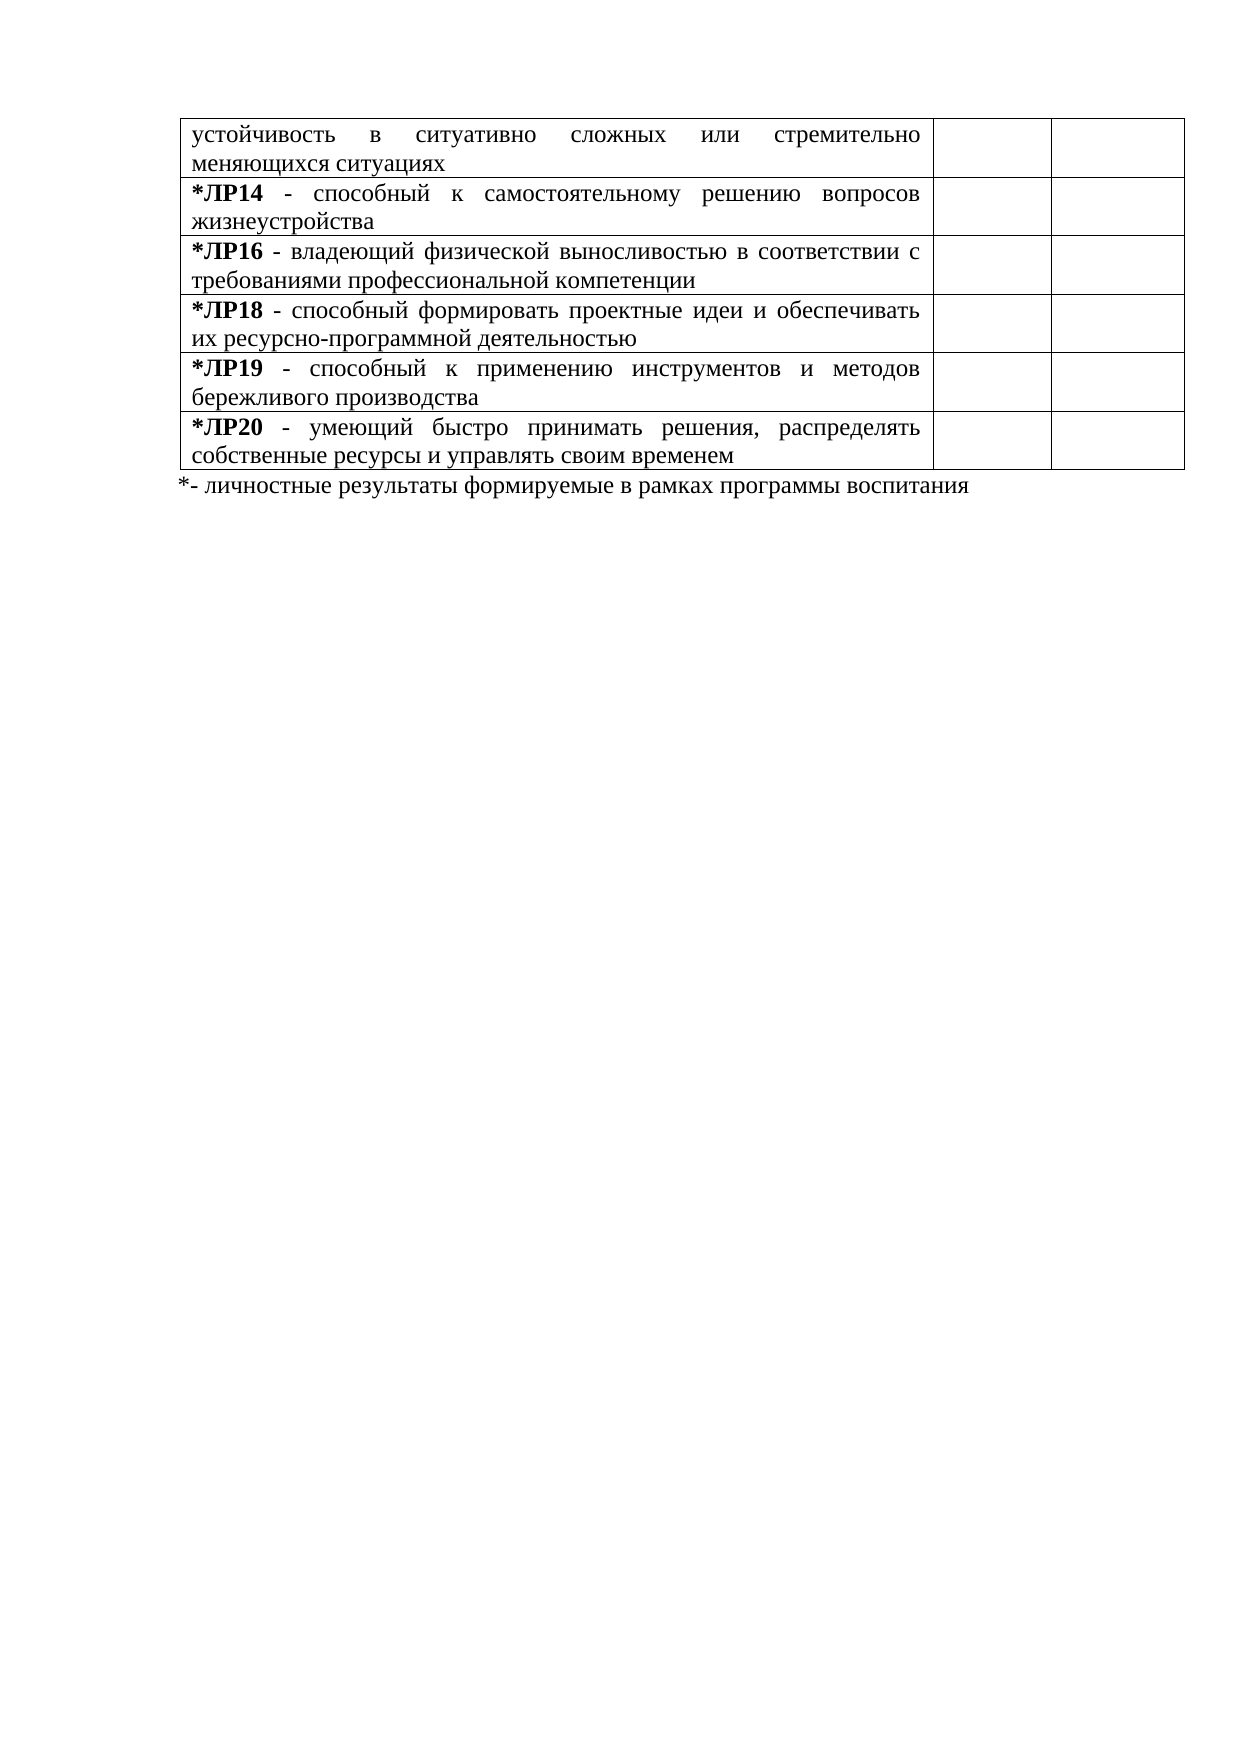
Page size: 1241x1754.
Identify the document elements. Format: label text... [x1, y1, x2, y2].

table_cell *ЛР14 - способный к самостоятельному решению вопросов жизнеустройства [181, 178, 933, 235]
table_cell [934, 412, 1051, 469]
table_cell [1052, 119, 1184, 177]
text *- личностные результаты формируемые в рамках программы воспитания [177, 470, 1152, 499]
table_cell *ЛР16 - владеющий физической выносливостью в соответствии с требованиями профессиональной компетенции [181, 236, 933, 294]
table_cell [181, 119, 933, 177]
table_cell [1052, 353, 1184, 411]
table_cell *ЛР18 - способный формировать проектные идеи и обеспечивать их ресурсно-программной деятельностью [181, 295, 933, 352]
table_cell [934, 178, 1051, 235]
table_cell [1052, 412, 1184, 469]
table_cell *ЛР20 - умеющий быстро принимать решения, распределять собственные ресурсы и управлять своим временем [181, 412, 933, 469]
table_cell [934, 353, 1051, 411]
table_cell [934, 236, 1051, 294]
table_cell [1052, 178, 1184, 235]
table_cell [1052, 236, 1184, 294]
table_cell *ЛР19 - способный к применению инструментов и методов бережливого производства [181, 353, 933, 411]
table_cell [934, 295, 1051, 352]
table_cell [934, 119, 1051, 177]
table_cell [1052, 295, 1184, 352]
